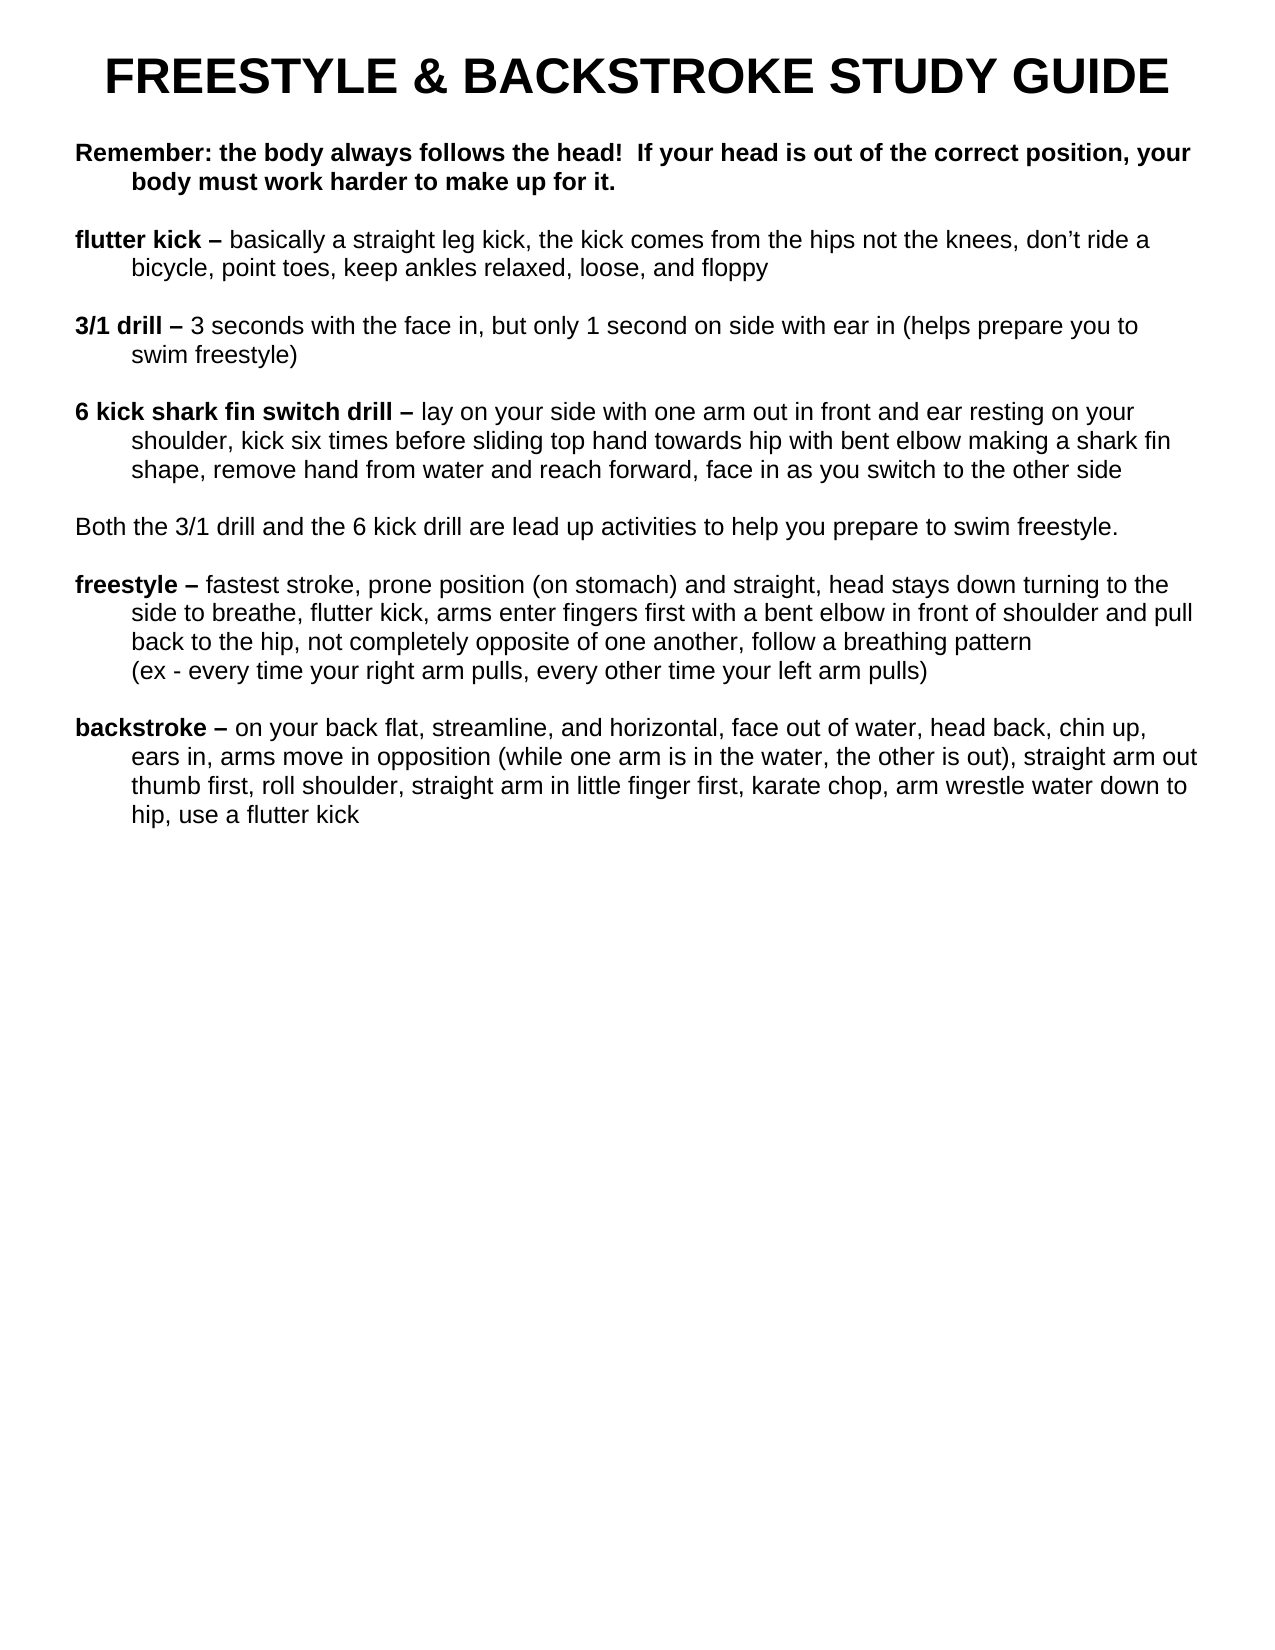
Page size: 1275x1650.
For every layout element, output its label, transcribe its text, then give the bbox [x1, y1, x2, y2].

text Remember: the body always follows the head! If your head is out of the correct position, your body must work harder to make up for it. [75, 138, 1200, 196]
text 6 kick shark fin switch drill – lay on your side with one arm out in front and ear resting on your shoulder, kick six times before sliding top hand towards hip with bent elbow making a shark fin shape, remove hand from water and reach forward, face in as you switch to the other side [75, 397, 1200, 483]
text FREESTYLE & BACKSTROKE STUDY GUIDE [75, 47, 1200, 104]
text Both the 3/1 drill and the 6 kick drill are lead up activities to help you prepare to swim freestyle. [75, 512, 1200, 541]
text backstroke – on your back flat, streamline, and horizontal, face out of water, head back, chin up, ears in, arms move in opposition (while one arm is in the water, the other is out), straight arm out thumb first, roll shoulder, straight arm in little finger first, karate chop, arm wrestle water down to hip, use a flutter kick [75, 713, 1200, 828]
text 3/1 drill – 3 seconds with the face in, but only 1 second on side with ear in (helps prepare you to swim freestyle) [75, 311, 1200, 368]
text flutter kick – basically a straight leg kick, the kick comes from the hips not the knees, don’t ride a bicycle, point toes, keep ankles relaxed, loose, and floppy [75, 225, 1200, 282]
text freestyle – fastest stroke, prone position (on stomach) and straight, head stays down turning to the side to breathe, flutter kick, arms enter fingers first with a bent elbow in front of shoulder and pull back to the hip, not completely opposite of one another, follow a breathing pattern [75, 570, 1200, 656]
text (ex - every time your right arm pulls, every other time your left arm pulls) [131, 656, 1200, 685]
